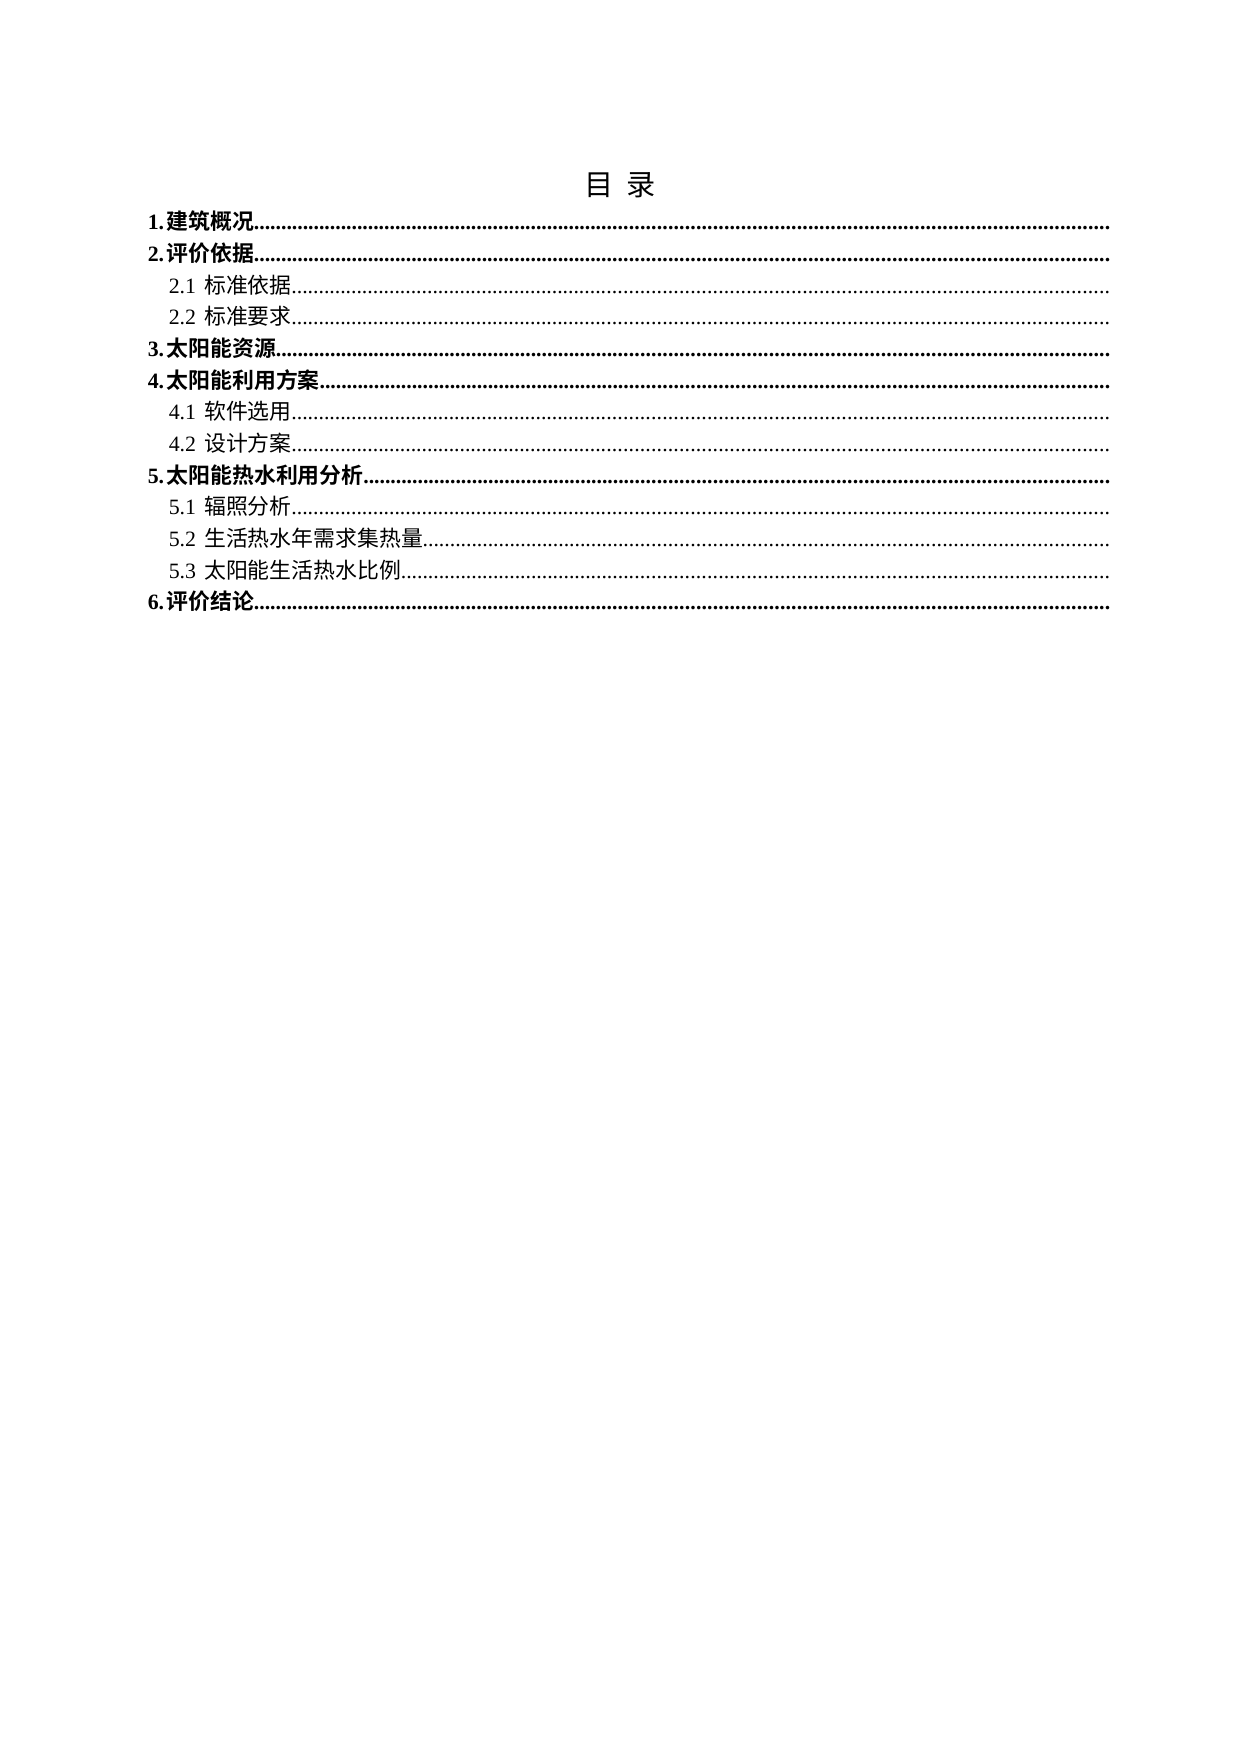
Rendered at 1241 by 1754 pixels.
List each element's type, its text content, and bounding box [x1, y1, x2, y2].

text 3. 太阳能资源 3 [148, 331, 1092, 363]
text 6. 评价结论 6 [148, 584, 1092, 616]
text 2. 评价依据 3 [148, 236, 1092, 268]
text 2.1 标准依据 3 [168, 268, 1092, 299]
text 5.1 辐照分析 5 [168, 489, 1092, 521]
text 5. 太阳能热水利用分析 5 [148, 458, 1092, 489]
text 5.3 太阳能生活热水比例 6 [168, 553, 1092, 584]
text 4.1 软件选用 4 [168, 394, 1092, 426]
text 4. 太阳能利用方案 4 [148, 363, 1092, 394]
text 2.2 标准要求 3 [168, 299, 1092, 331]
text 4.2 设计方案 4 [168, 426, 1092, 458]
text 5.2 生活热水年需求集热量 5 [168, 521, 1092, 553]
text 1. 建筑概况 3 [148, 204, 1092, 236]
text 目 录 [148, 162, 1092, 204]
